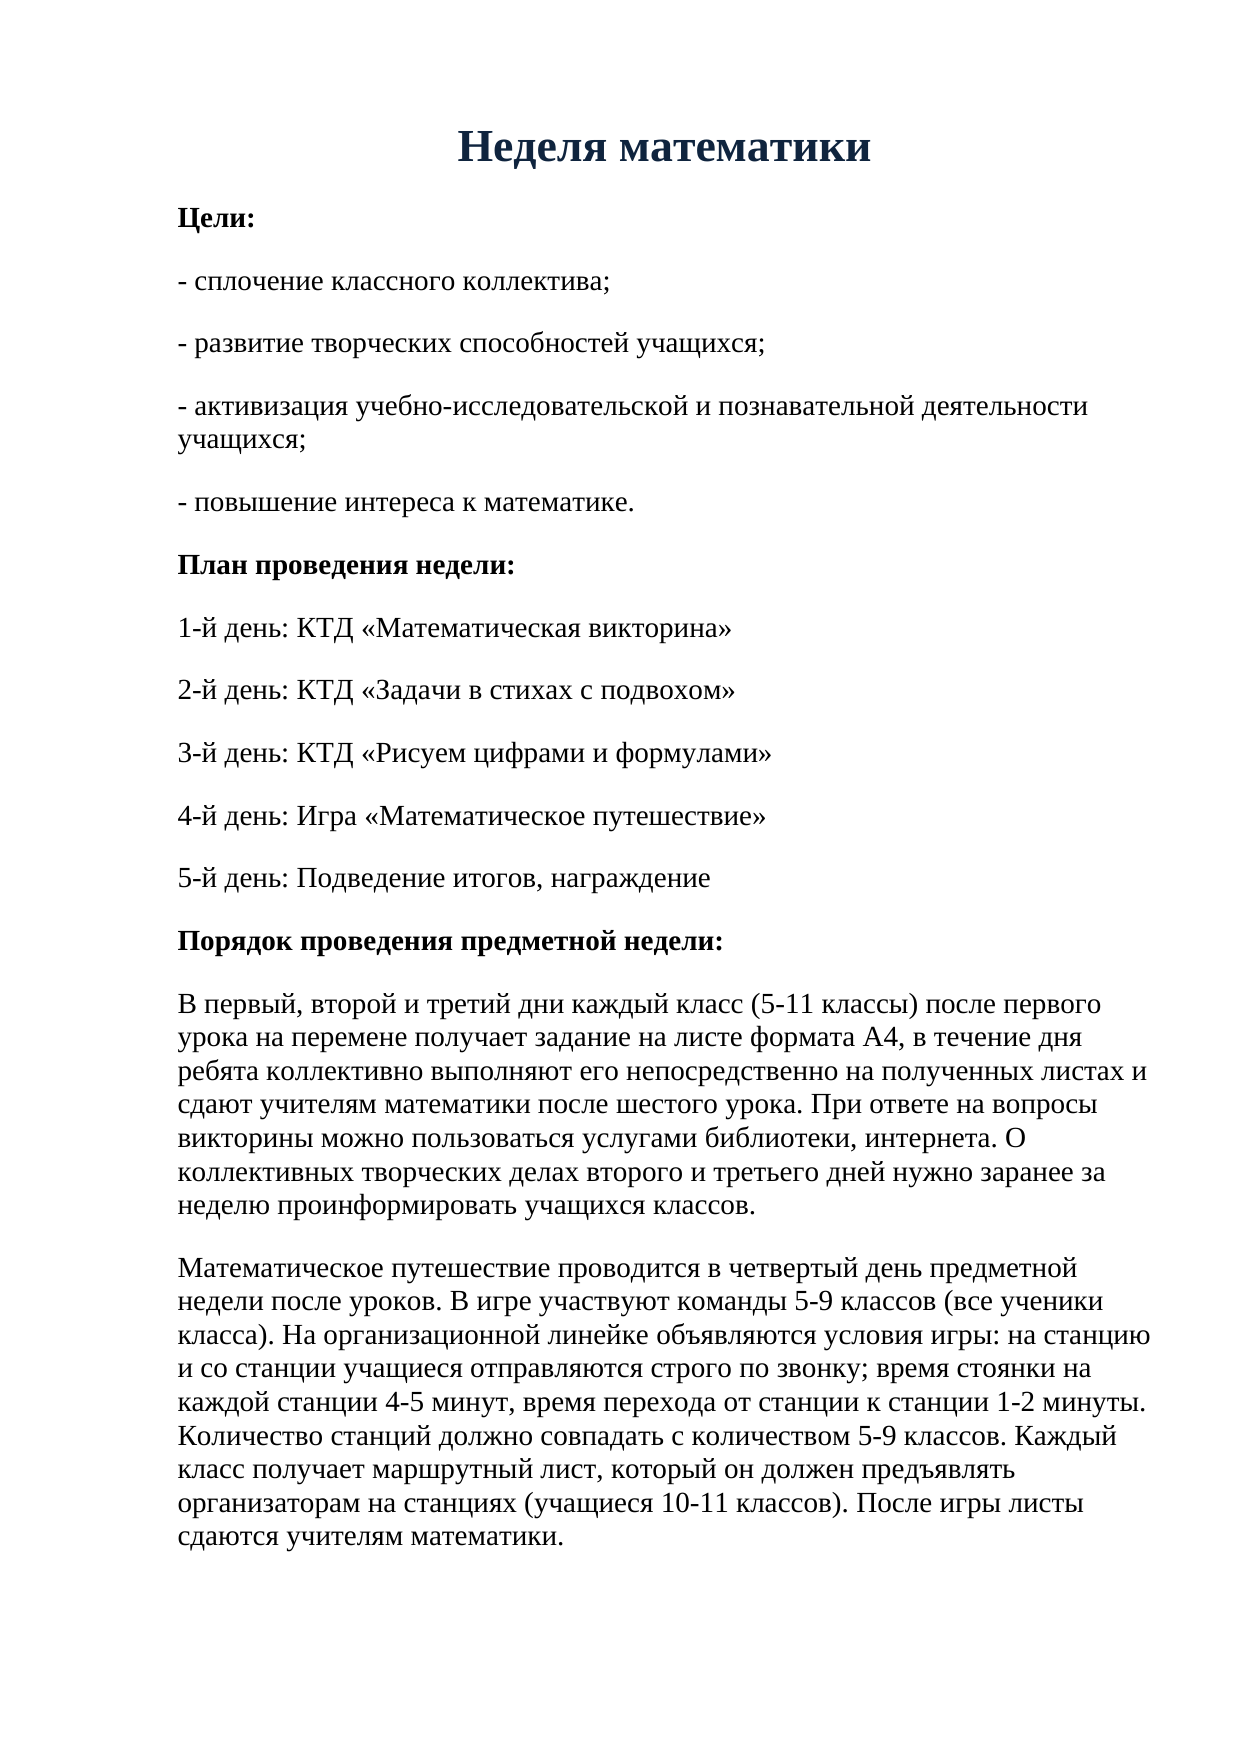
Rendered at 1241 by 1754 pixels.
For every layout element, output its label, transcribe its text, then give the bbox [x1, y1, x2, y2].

text - активизация учебно-исследовательской и познавательной деятельности учащихся; [177, 388, 1152, 455]
text В первый, второй и третий дни каждый класс (5-11 классы) после первого урока на перемене получает задание на листе формата А4, в течение дня ребята коллективно выполняют его непосредственно на полученных листах и сдают учителям математики после шестого урока. При ответе на вопросы викторины можно пользоваться услугами библиотеки, интернета. О коллективных творческих делах второго и третьего дней нужно заранее за неделю проинформировать учащихся классов. [177, 986, 1152, 1221]
text Порядок проведения предметной недели: [177, 923, 1152, 957]
text - сплочение классного коллектива; [177, 263, 1152, 296]
text 4-й день: Игра «Математическое путешествие» [177, 798, 1152, 831]
text 3-й день: КТД «Рисуем цифрами и формулами» [177, 735, 1152, 769]
text План проведения недели: [177, 547, 1152, 581]
text Математическое путешествие проводится в четвертый день предметной недели после уроков. В игре участвуют команды 5-9 классов (все ученики класса). На организационной линейке объявляются условия игры: на станцию и со станции учащиеся отправляются строго по звонку; время стоянки на каждой станции 4-5 минут, время перехода от станции к станции 1-2 минуты. Количество станций должно совпадать с количеством 5-9 классов. Каждый класс получает маршрутный лист, который он должен предъявлять организаторам на станциях (учащиеся 10-11 классов). После игры листы сдаются учителям математики. [177, 1250, 1152, 1552]
text 1-й день: КТД «Математическая викторина» [177, 610, 1152, 643]
text Неделя математики [177, 118, 1152, 171]
text 2-й день: КТД «Задачи в стихах с подвохом» [177, 672, 1152, 706]
text Цели: [177, 200, 1152, 233]
text 5-й день: Подведение итогов, награждение [177, 861, 1152, 894]
text - развитие творческих способностей учащихся; [177, 325, 1152, 359]
text - повышение интереса к математике. [177, 484, 1152, 518]
